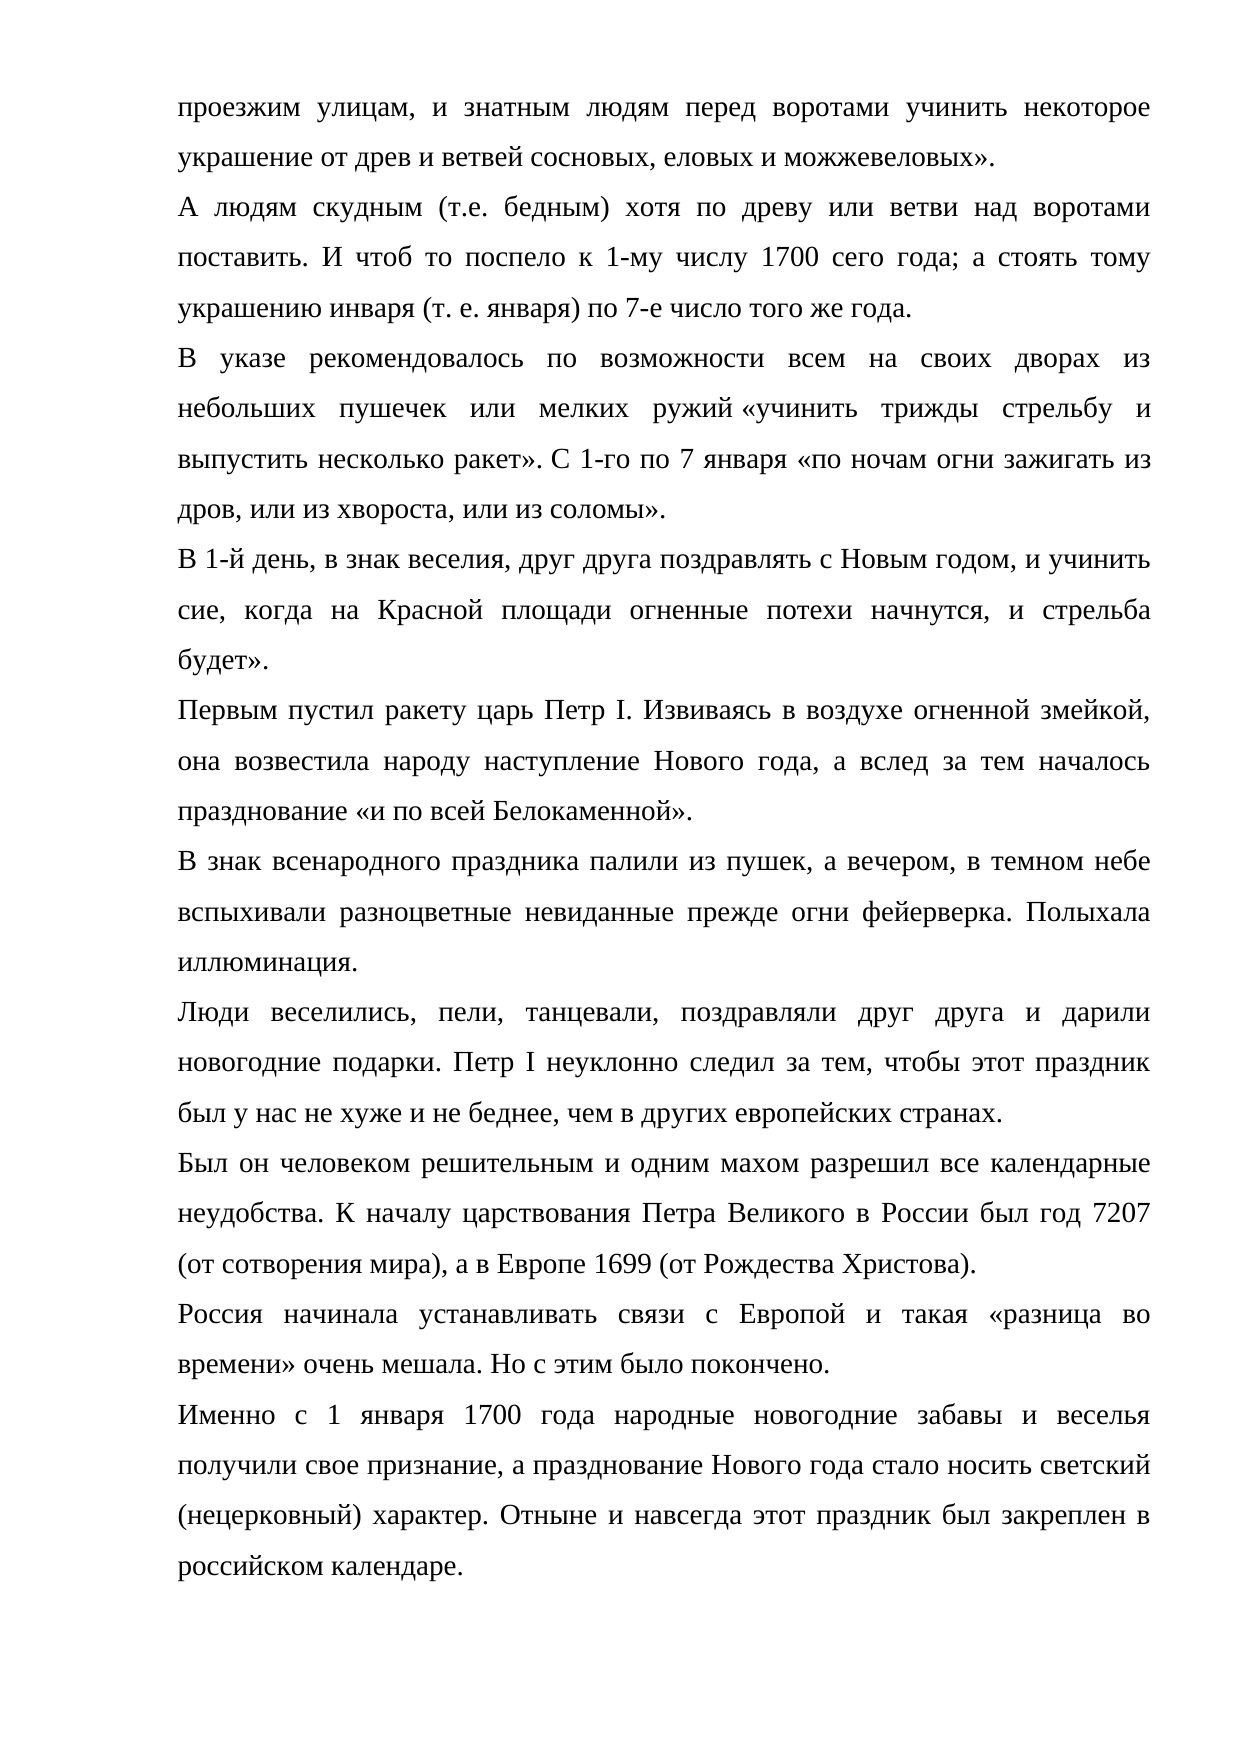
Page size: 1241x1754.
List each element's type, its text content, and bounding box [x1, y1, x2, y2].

text В указе рекомендовалось по возможности всем на своих дворах из небольших пушечек или мелких ружий «учинить трижды стрельбу и выпустить несколько ракет». С 1-го по 7 января «по ночам огни зажигать из дров, или из хвороста, или из соломы». [177, 340, 1152, 525]
text В знак всенародного праздника палили из пушек, а вечером, в темном небе вспыхивали разноцветные невиданные прежде огни фейерверка. Полыхала иллюминация. [177, 843, 1152, 977]
text Люди веселились, пели, танцевали, поздравляли друг друга и дарили новогодние подарки. Петр I неуклонно следил за тем, чтобы этот праздник был у нас не хуже и не беднее, чем в других европейских странах. [177, 994, 1152, 1128]
text Именно с 1 января 1700 года народные новогодние забавы и веселья получили свое признание, а празднование Нового года стало носить светский (нецерковный) характер. Отныне и навсегда этот праздник был закреплен в российском календаре. [177, 1397, 1152, 1581]
text Россия начинала устанавливать связи с Европой и такая «разница во времени» очень мешала. Но с этим было покончено. [177, 1296, 1152, 1380]
text А людям скудным (т.е. бедным) хотя по древу или ветви над воротами поставить. И чтоб то поспело к 1-му числу 1700 сего года; а стоять тому украшению инваря (т. е. января) по 7-е число того же года. [177, 189, 1152, 323]
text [177, 89, 1152, 172]
text Был он человеком решительным и одним махом разрешил все календарные неудобства. К началу царствования Петра Великого в России был год 7207 (от сотворения мира), а в Европе 1699 (от Рождества Христова). [177, 1145, 1152, 1279]
text Первым пустил ракету царь Петр I. Извиваясь в воздухе огненной змейкой, она возвестила народу наступление Нового года, а вслед за тем началось празднование «и по всей Белокаменной». [177, 692, 1152, 827]
text В 1-й день, в знак веселия, друг друга поздравлять с Новым годом, и учинить сие, когда на Красной площади огненные потехи начнутся, и стрельба будет». [177, 541, 1152, 676]
